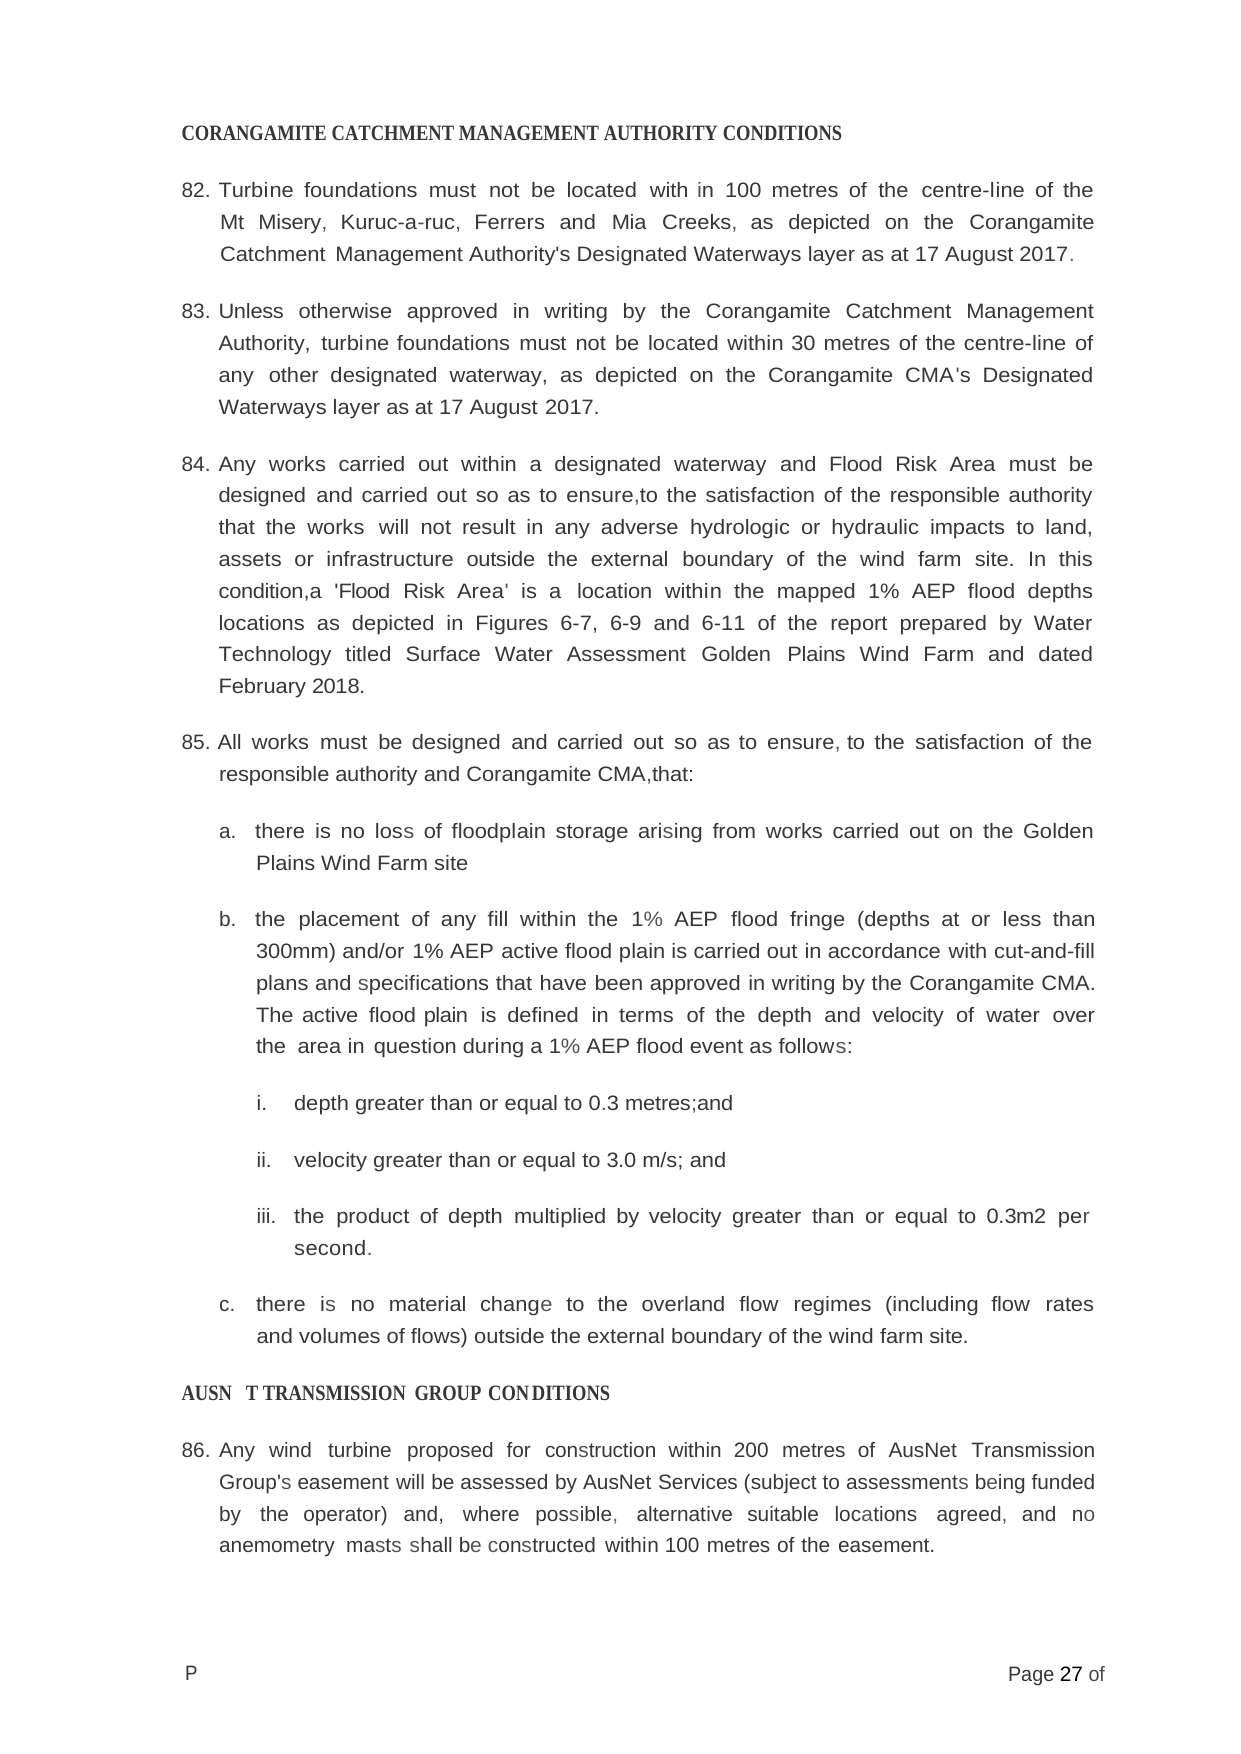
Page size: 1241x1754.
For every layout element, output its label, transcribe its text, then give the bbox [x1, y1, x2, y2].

list the product of depth multiplied by velocity greater than or equal to 0.3m2 per second. [256, 1204, 1095, 1260]
list the placement of any fill within the 1% AEP flood fringe (depths at or less than 300mm) and/or 1% AEP active flood plain is carried out in accordance with cut-and-fill plans and specifications that have been approved in writing by the Corangamite CMA. The active flood plain is defined in terms of the depth and velocity of water over the area in question during a 1% AEP flood event as follows: [219, 907, 1096, 1058]
list Any works carried out within a designated waterway and Flood Risk Area must be designed and carried out so as to ensure,to the satisfaction of the responsible authority that the works will not result in any adverse hydrologic or hydraulic impacts to land, assets or infrastructure outside the external boundary of the wind farm site. In this condition,a 'Flood Risk Area' is a location within the mapped 1% AEP flood depths locations as depicted in Figures 6-7, 6-9 and 6-11 of the report prepared by Water Technology titled Surface Water Assessment Golden Plains Wind Farm and dated February 2018. [181, 452, 1093, 698]
list there is no loss of floodplain storage arising from works carried out on the Golden Plains Wind Farm site [219, 819, 1093, 875]
list Any wind turbine proposed for construction within 200 metres of AusNet Transmission Group's easement will be assessed by AusNet Services (subject to assessments being funded by the operator) and, where possible, alternative suitable locations agreed, and no anemometry masts shall be constructed within 100 metres of the easement. [181, 1438, 1096, 1557]
subtitle AUSN T TRANSMISSION GROUP CONDITIONS [181, 1380, 1136, 1405]
list depth greater than or equal to 0.3 metres;and [256, 1090, 1136, 1114]
list Unless otherwise approved in writing by the Corangamite Catchment Management Authority, turbine foundations must not be located within 30 metres of the centre-line of any other designated waterway, as depicted on the Corangamite CMA's Designated Waterways layer as at 17 August 2017. [181, 299, 1094, 418]
subtitle CORANGAMITE CATCHMENT MANAGEMENT AUTHORITY CONDITIONS [181, 120, 1136, 145]
list there is no material change to the overland flow regimes (including flow rates and volumes of flows) outside the external boundary of the wind farm site. [219, 1292, 1094, 1348]
list Turbine foundations must not be located with in 100 metres of the centre-line of the Mt Misery, Kuruc-a-ruc, Ferrers and Mia Creeks, as depicted on the Corangamite Catchment Management Authority's Designated Waterways layer as at 17 August 2017. [181, 178, 1094, 266]
list velocity greater than or equal to 3.0 m/s; and [256, 1147, 1136, 1171]
list All works must be designed and carried out so as to ensure, to the satisfaction of the responsible authority and Corangamite CMA,that: [181, 730, 1093, 786]
